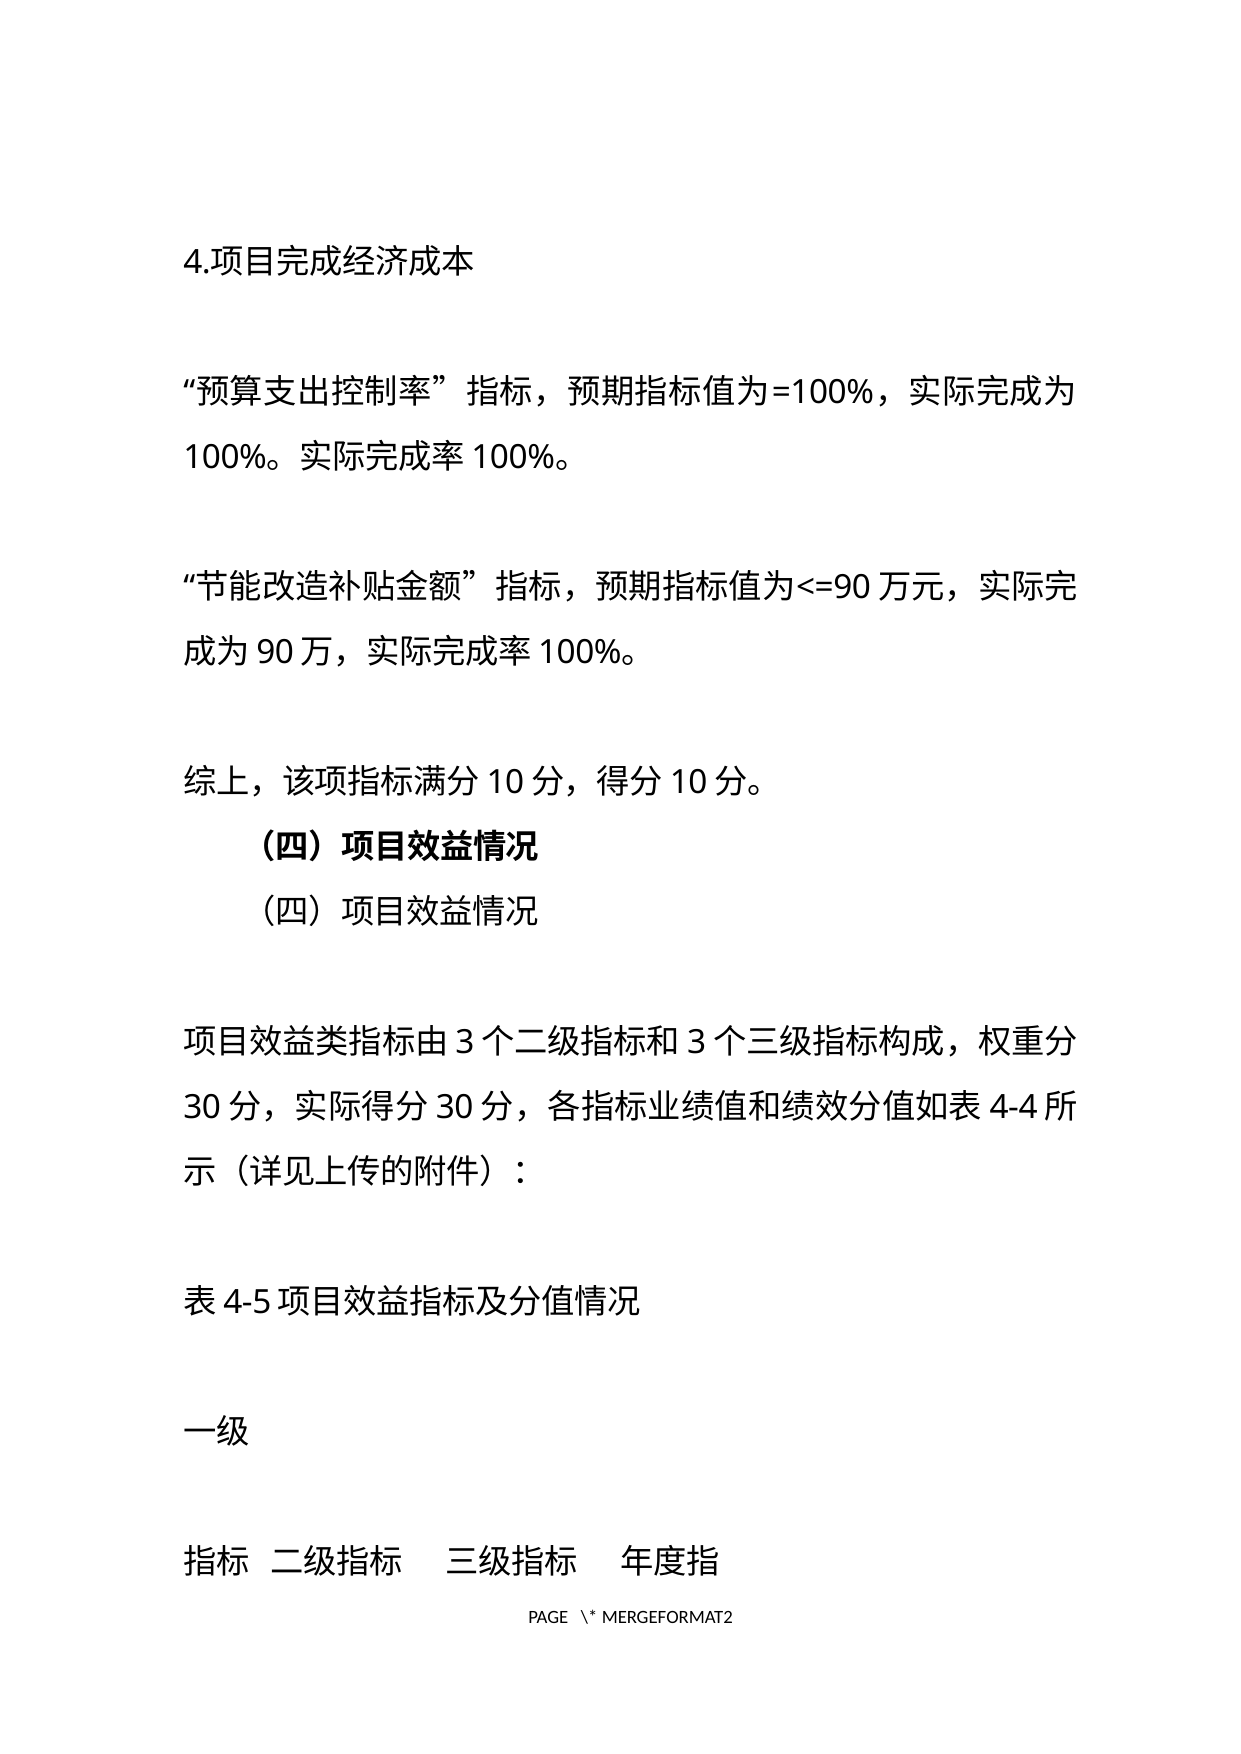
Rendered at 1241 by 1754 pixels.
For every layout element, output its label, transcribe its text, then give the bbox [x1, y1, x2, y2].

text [183, 162, 1078, 812]
text （四）项目效益情况 [183, 812, 1078, 877]
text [183, 877, 1078, 1592]
